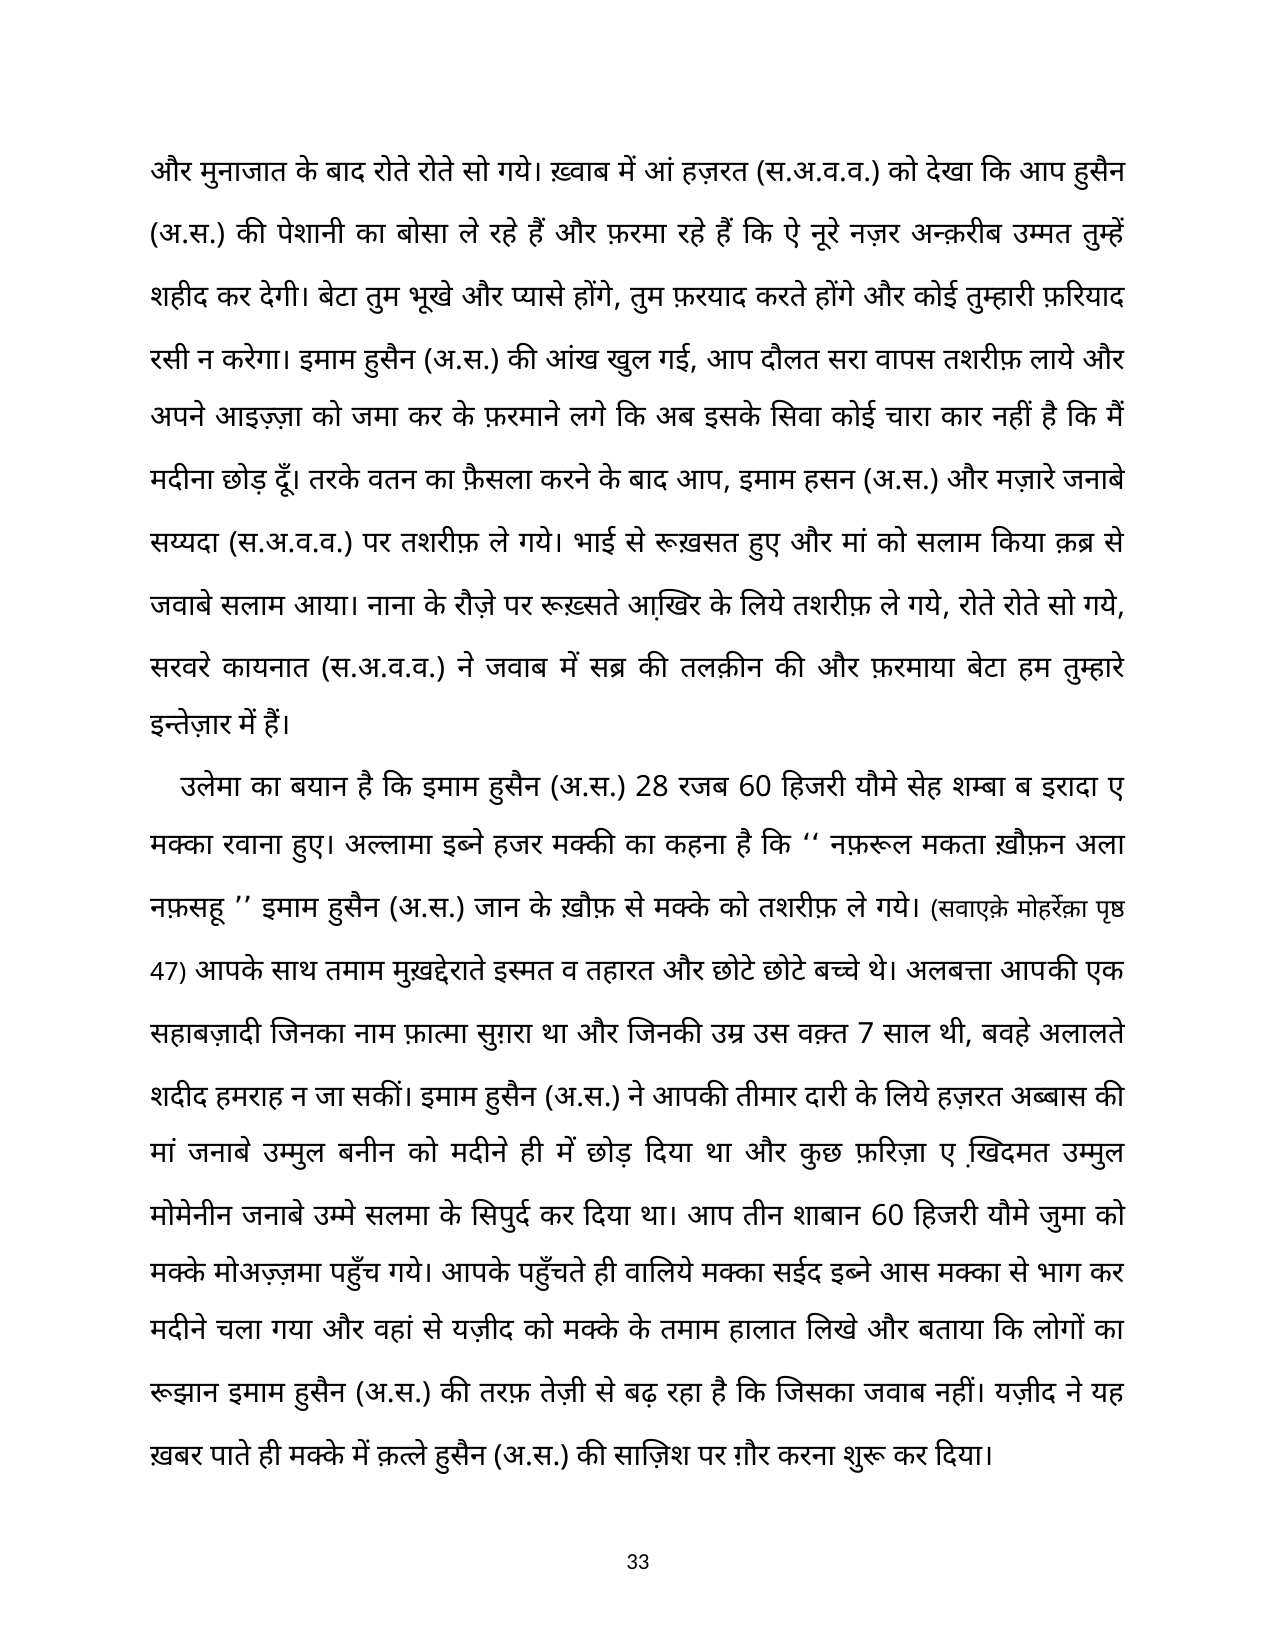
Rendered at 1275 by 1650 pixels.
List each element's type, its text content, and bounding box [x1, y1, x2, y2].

text उलेमा का बयान है कि इमाम हुसैन (अ.स.) 28 रजब 60 हिजरी यौमे सेह शम्बा ब इरादा ए मक्का रवाना हुए। अल्लामा इब्ने हजर मक्की का कहना है कि ‘‘ नफ़रूल मकता ख़ौफ़न अला नफ़सहू ’’ इमाम हुसैन (अ.स.) जान के ख़ौफ़ से मक्के को तशरीफ़ ले गये। (सवाएक़े मोहर्रेक़ा पृष्ठ 47) आपके साथ तमाम मुख़द्देराते इस्मत व तहारत और छोटे छोटे बच्चे थे। अलबत्ता आपकी एक सहाबज़ादी जिनका नाम फ़ात्मा सुग़रा था और जिनकी उम्र उस वक़्त 7 साल थी, बवहे अलालते शदीद हमराह न जा सकीं। इमाम हुसैन (अ.स.) ने आपकी तीमार दारी के लिये हज़रत अब्बास की मां जनाबे उम्मुल बनीन को मदीने ही में छोड़ दिया था और कुछ फ़रिज़ा ए खि़दमत उम्मुल मोमेनीन जनाबे उम्मे सलमा के सिपुर्द कर दिया था। आप तीन शाबान 60 हिजरी यौमे जुमा को मक्के मोअज़्ज़मा पहुँच गये। आपके पहुँचते ही वालिये मक्का सईद इब्ने आस मक्का से भाग कर मदीने चला गया और वहां से यज़ीद को मक्के के तमाम हालात लिखे और बताया कि लोगों का रूझान इमाम हुसैन (अ.स.) की तरफ़ तेज़ी से बढ़ रहा है कि जिसका जवाब नहीं। यज़ीद ने यह ख़बर पाते ही मक्के में क़त्ले हुसैन (अ.स.) की साज़िश पर ग़ौर करना शुरू कर दिया। [150, 766, 1125, 1477]
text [150, 150, 1125, 747]
